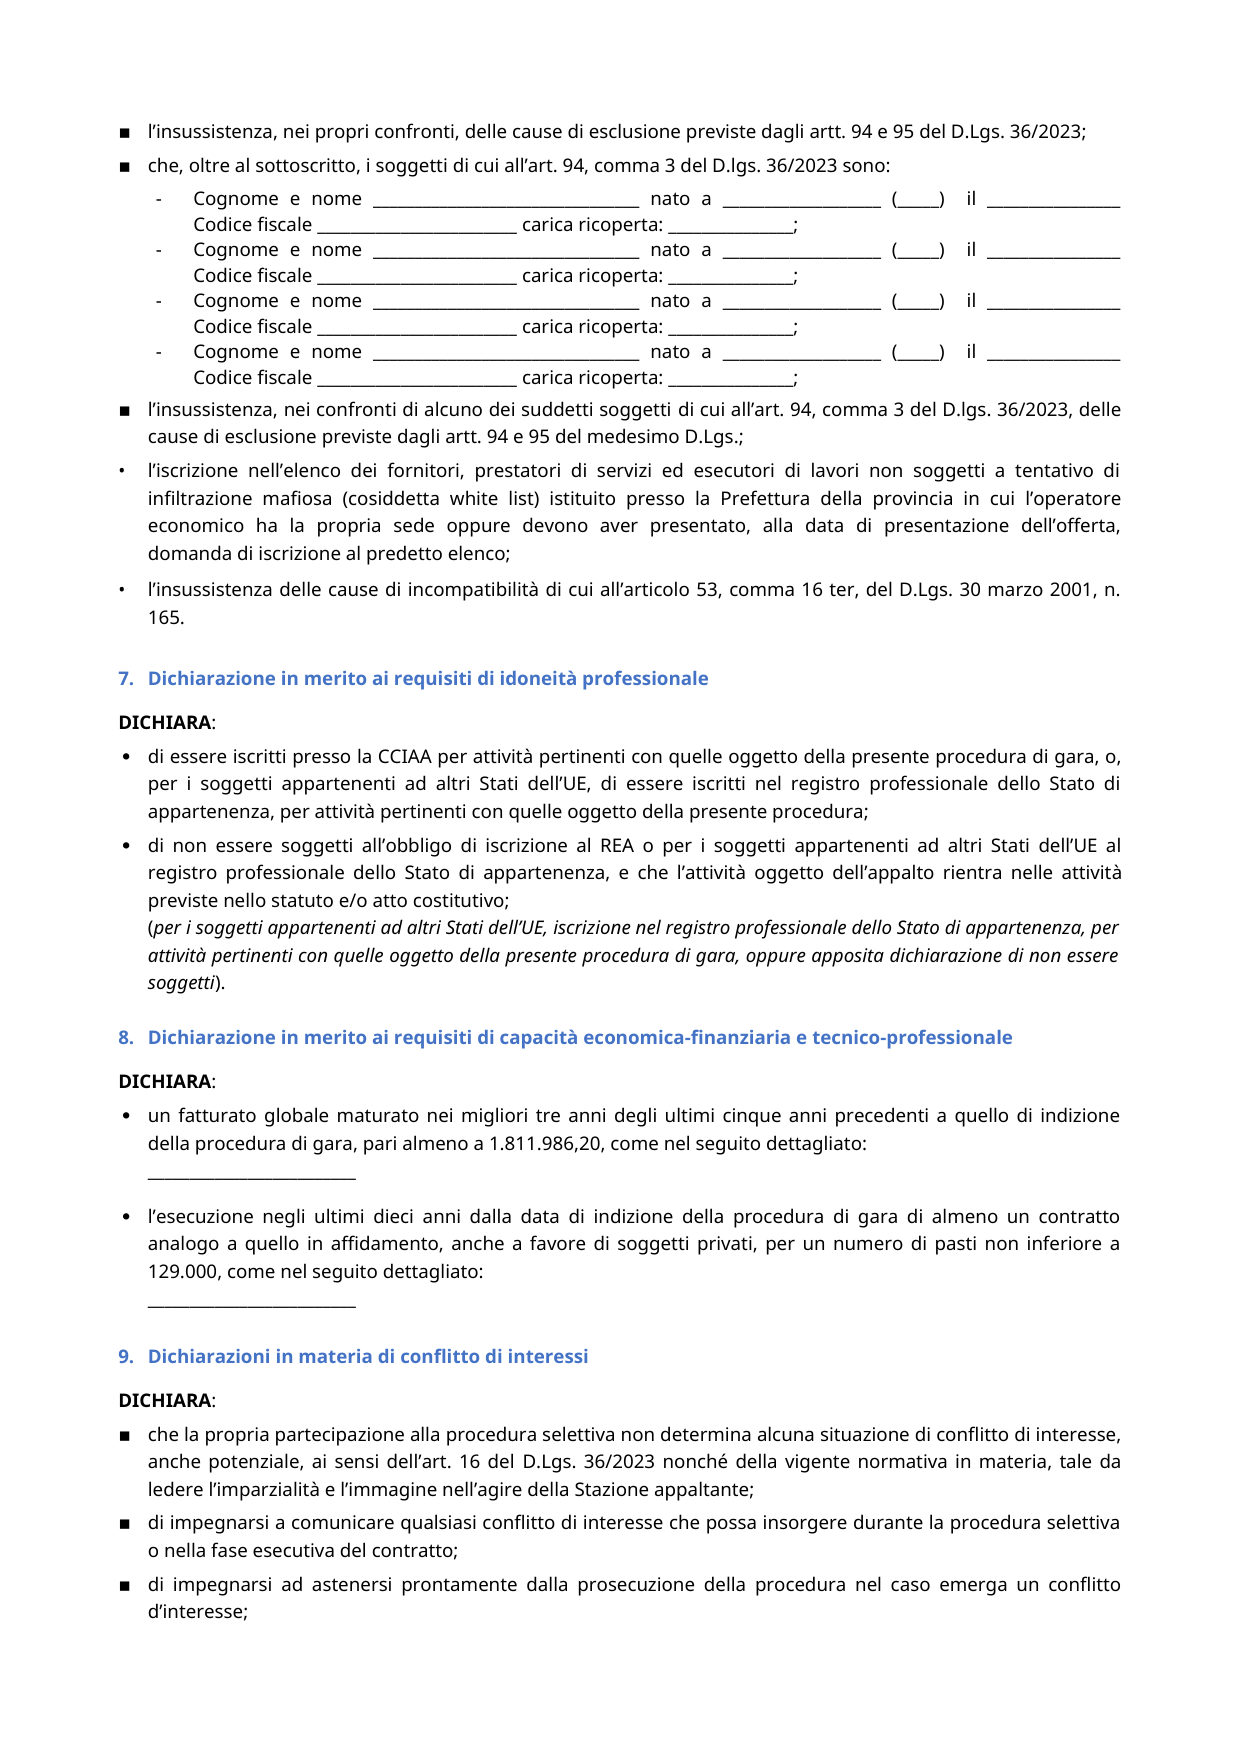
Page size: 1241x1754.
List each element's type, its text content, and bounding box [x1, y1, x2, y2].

list _________________________ [148, 1157, 1122, 1183]
text ▪ che, oltre al sottoscritto, i soggetti di cui all’art. 94, comma 3 del D.lgs. 36/2023 sono: [118, 152, 1122, 177]
text ▪ di impegnarsi a comunicare qualsiasi conflitto di interesse che possa insorgere durante la procedura selettiva o nella fase esecutiva del contratto; [118, 1510, 1122, 1563]
list Dichiarazione in merito ai requisiti di idoneità professionale [118, 665, 1122, 691]
list l’iscrizione nell’elenco dei fornitori, prestatori di servizi ed esecutori di lavori non soggetti a tentativo di infiltrazione mafiosa (cosiddetta white list) istituito presso la Prefettura della provincia in cui l’operatore economico ha la propria sede oppure devono aver presentato, alla data di presentazione dell’offerta, domanda di iscrizione al predetto elenco; [118, 457, 1122, 565]
list (per i soggetti appartenenti ad altri Stati dell’UE, iscrizione nel registro professionale dello Stato di appartenenza, per attività pertinenti con quelle oggetto della presente procedura di gara, oppure apposita dichiarazione di non essere soggetti). [148, 914, 1122, 995]
list Dichiarazioni in materia di conflitto di interessi [118, 1343, 1122, 1368]
list _________________________ [148, 1286, 1122, 1311]
text DICHIARA: [118, 1068, 1122, 1094]
list di essere iscritti presso la CCIAA per attività pertinenti con quelle oggetto della presente procedura di gara, o, per i soggetti appartenenti ad altri Stati dell’UE, di essere iscritti nel registro professionale dello Stato di appartenenza, per attività pertinenti con quelle oggetto della presente procedura; [123, 743, 1122, 824]
list l’insussistenza delle cause di incompatibilità di cui all’articolo 53, comma 16 ter, del D.Lgs. 30 marzo 2001, n. 165. [118, 576, 1122, 629]
list Cognome e nome ________________________________ nato a ___________________ (_____) il ________________ Codice fiscale ________________________ carica ricoperta: _______________; [156, 339, 1122, 390]
text ▪ che la propria partecipazione alla procedura selettiva non determina alcuna situazione di conflitto di interesse, anche potenziale, ai sensi dell’art. 16 del D.Lgs. 36/2023 nonché della vigente normativa in materia, tale da ledere l’imparzialità e l’immagine nell’agire della Stazione appaltante; [118, 1421, 1122, 1501]
list Cognome e nome ________________________________ nato a ___________________ (_____) il ________________ Codice fiscale ________________________ carica ricoperta: _______________; [156, 288, 1122, 339]
list l’esecuzione negli ultimi dieci anni dalla data di indizione della procedura di gara di almeno un contratto analogo a quello in affidamento, anche a favore di soggetti privati, per un numero di pasti non inferiore a 129.000, come nel seguito dettagliato: [123, 1203, 1122, 1284]
list Dichiarazione in merito ai requisiti di capacità economica-finanziaria e tecnico-professionale [118, 1024, 1122, 1050]
text DICHIARA: [118, 1387, 1122, 1413]
text ▪ l’insussistenza, nei propri confronti, delle cause di esclusione previste dagli artt. 94 e 95 del D.Lgs. 36/2023; [118, 118, 1122, 144]
list un fatturato globale maturato nei migliori tre anni degli ultimi cinque anni precedenti a quello di indizione della procedura di gara, pari almeno a 1.811.986,20, come nel seguito dettagliato: [123, 1102, 1122, 1155]
text ▪ l’insussistenza, nei confronti di alcuno dei suddetti soggetti di cui all’art. 94, comma 3 del D.lgs. 36/2023, delle cause di esclusione previste dagli artt. 94 e 95 del medesimo D.Lgs.; [118, 396, 1122, 449]
text ▪ di impegnarsi ad astenersi prontamente dalla prosecuzione della procedura nel caso emerga un conflitto d’interesse; [118, 1571, 1122, 1624]
text DICHIARA: [118, 709, 1122, 735]
list Cognome e nome ________________________________ nato a ___________________ (_____) il ________________ Codice fiscale ________________________ carica ricoperta: _______________; [156, 237, 1122, 288]
list di non essere soggetti all’obbligo di iscrizione al REA o per i soggetti appartenenti ad altri Stati dell’UE al registro professionale dello Stato di appartenenza, e che l’attività oggetto dell’appalto rientra nelle attività previste nello statuto e/o atto costitutivo; [123, 832, 1122, 912]
list Cognome e nome ________________________________ nato a ___________________ (_____) il ________________ Codice fiscale ________________________ carica ricoperta: _______________; [156, 186, 1122, 237]
